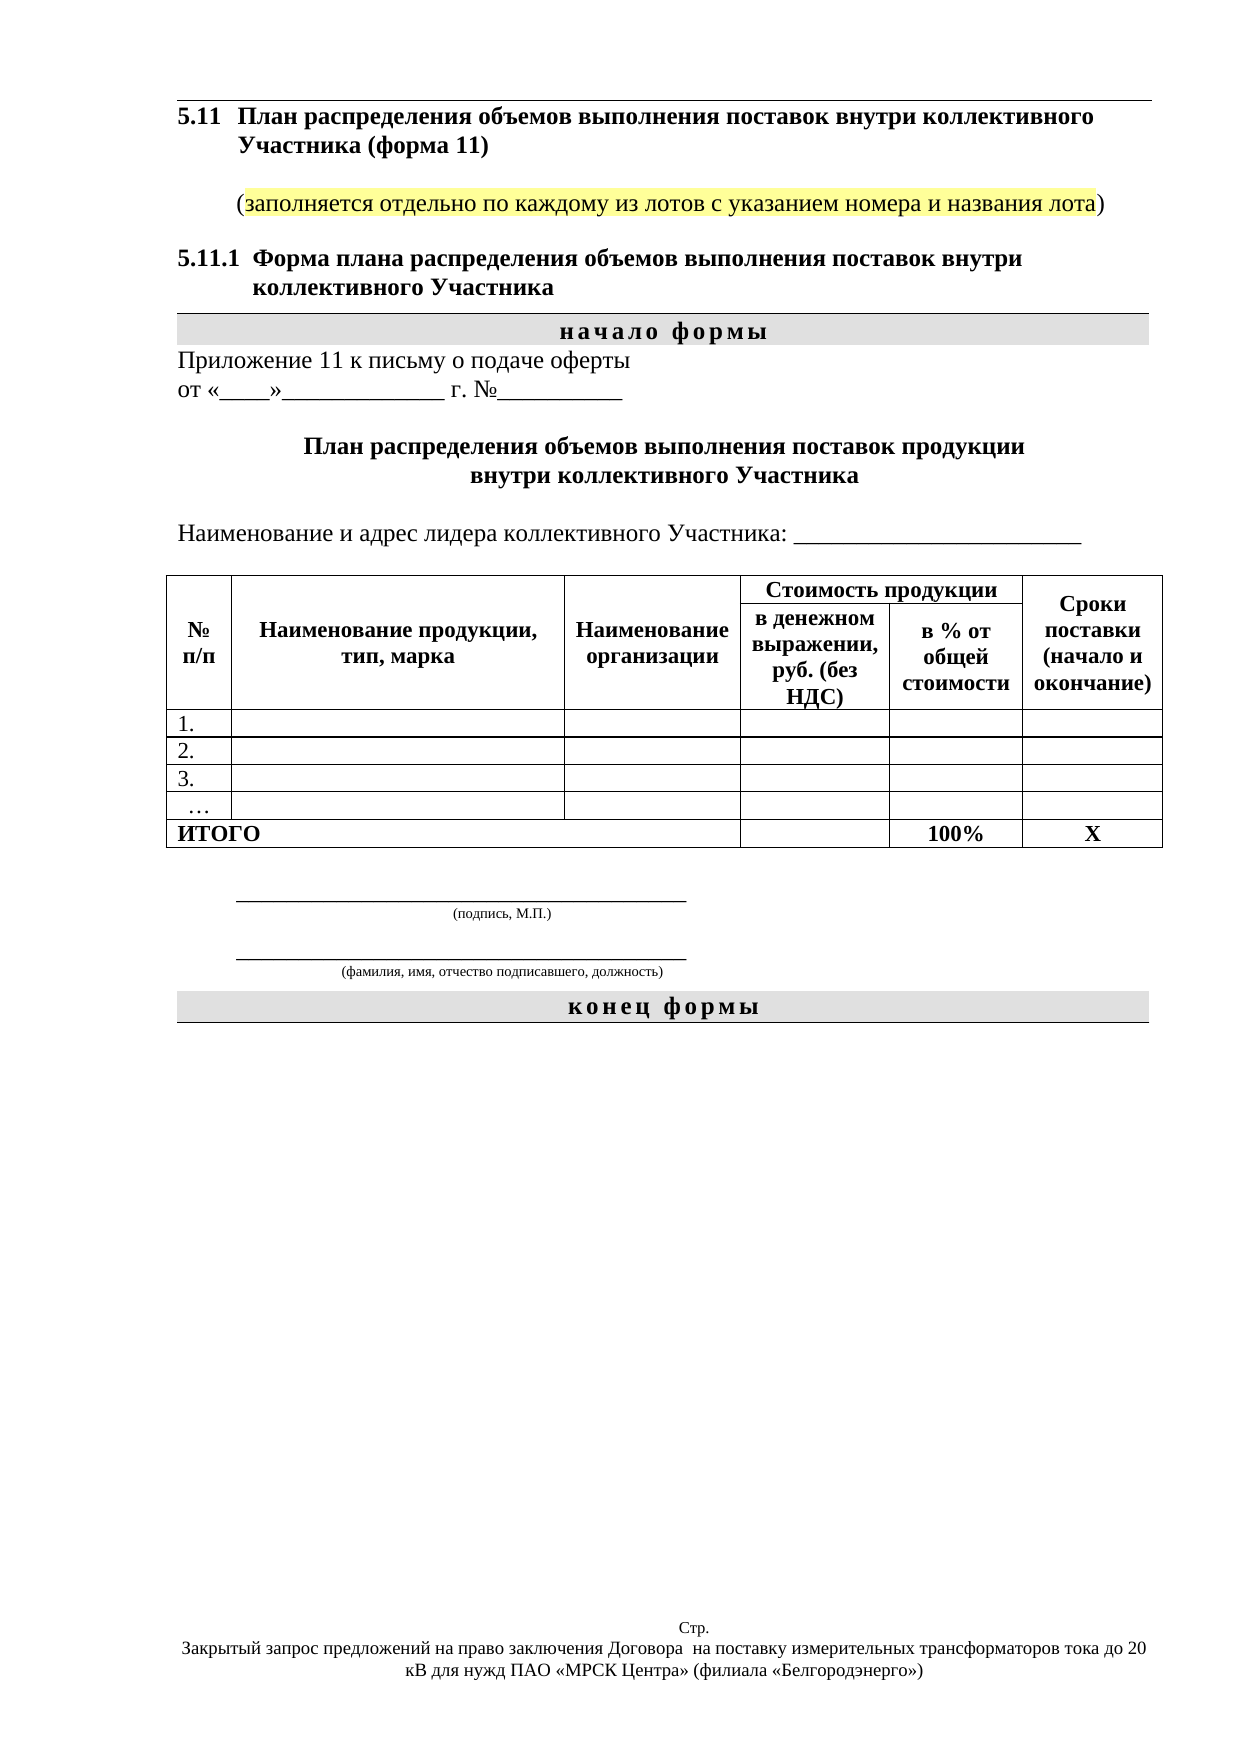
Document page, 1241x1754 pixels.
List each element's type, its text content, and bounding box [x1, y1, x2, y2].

table_cell в % от общей стоимости [890, 604, 1022, 709]
table_cell [565, 738, 740, 764]
table_cell [741, 738, 889, 764]
table_cell [1023, 738, 1162, 764]
table_cell в денежном выражении, руб. (без НДС) [741, 604, 889, 709]
table_cell [741, 820, 889, 847]
table_cell ИТОГО [167, 820, 740, 847]
table_cell [232, 738, 564, 764]
table_cell [1023, 765, 1162, 791]
table_cell 100% [890, 820, 1022, 847]
text ____________________________________ [177, 876, 1152, 905]
table_cell [232, 710, 564, 736]
table_cell [890, 765, 1022, 791]
table_cell [1023, 710, 1162, 736]
text Приложение 11 к письму о подаче оферты от «____»_____________ г. №__________ [177, 345, 1152, 403]
table_cell [565, 792, 740, 819]
text Наименование и адрес лидера коллективного Участника: _______________________ [177, 518, 1152, 546]
table_cell [741, 710, 889, 736]
table_header Наименование продукции, тип, марка [232, 576, 564, 709]
text (подпись, М.П.) [177, 905, 768, 934]
text конец формы [177, 991, 1149, 1022]
text (фамилия, имя, отчество подписавшего, должность) [177, 963, 768, 991]
table_cell [741, 765, 889, 791]
table_cell [565, 710, 740, 736]
table_cell [890, 792, 1022, 819]
table_cell [890, 738, 1022, 764]
table_cell [232, 765, 564, 791]
table_cell [167, 765, 231, 791]
table_cell [890, 710, 1022, 736]
subtitle План распределения объемов выполнения поставок внутри коллективного Участника (форма 11) [177, 101, 1152, 158]
text ____________________________________ [177, 934, 1152, 963]
table_header Стоимость продукции [741, 576, 1022, 603]
table_header Сроки поставки (начало и окончание) [1023, 576, 1162, 709]
table_cell Х [1023, 820, 1162, 847]
text План распределения объемов выполнения поставок продукции внутри коллективного Участника [177, 431, 1152, 489]
table_header Наименование организации [565, 576, 740, 709]
table_cell [565, 765, 740, 791]
table_cell … [167, 792, 231, 819]
table_cell [167, 710, 231, 736]
table_cell [167, 738, 231, 764]
table_header № п/п [167, 576, 231, 709]
text начало формы [177, 314, 1149, 345]
table_cell [1023, 792, 1162, 819]
subtitle Форма плана распределения объемов выполнения поставок внутри коллективного Участника [177, 243, 1152, 301]
table_cell [232, 792, 564, 819]
table_cell [741, 792, 889, 819]
